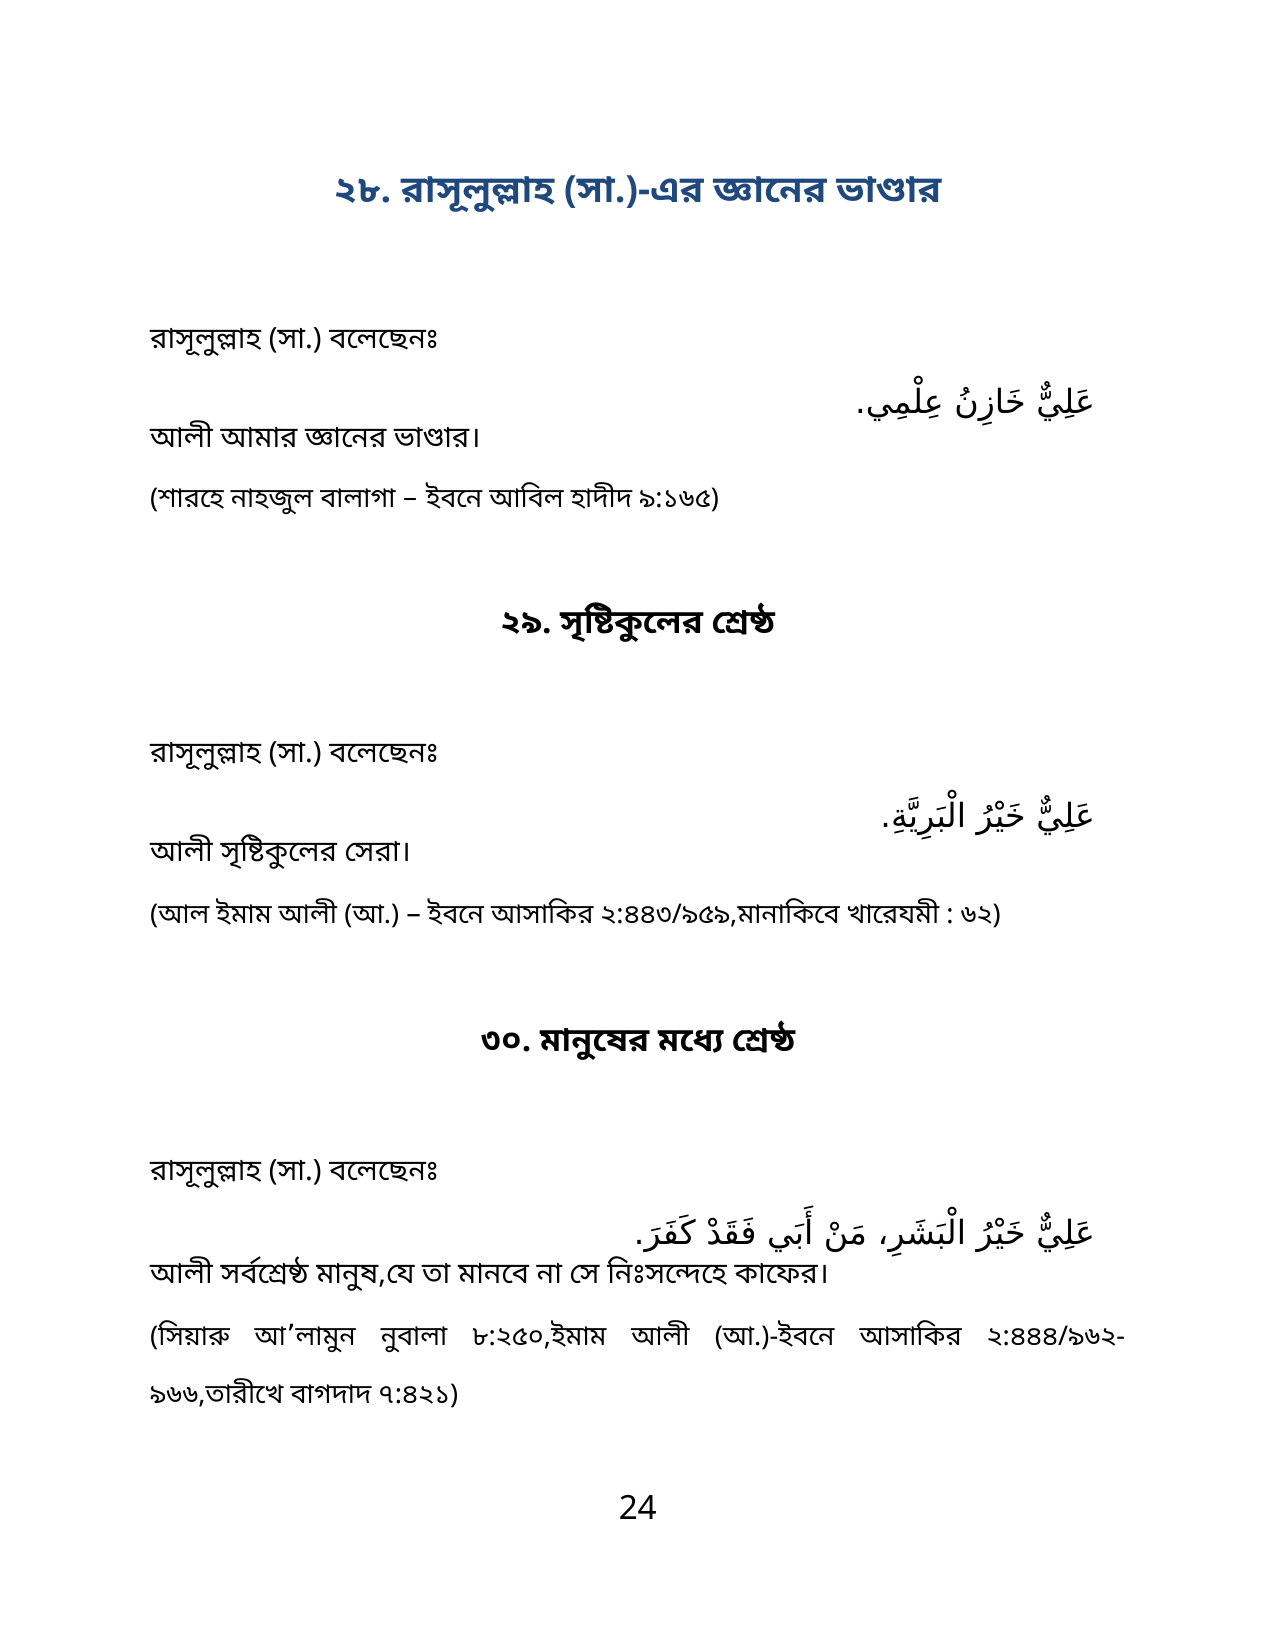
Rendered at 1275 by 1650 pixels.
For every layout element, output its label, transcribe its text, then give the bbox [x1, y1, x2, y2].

text আলী সর্বশ্রেষ্ঠ মানুষ,যে তা মানবে না সে নিঃসন্দেহে কাফের। [150, 1252, 1125, 1295]
text আলী সৃষ্টিকুলের সেরা। [150, 835, 1125, 873]
text (সিয়ারু আ’লামুন নুবালা ৮:২৫০,ইমাম আলী (আ.)-ইবনে আসাকির ২:৪৪৪/৯৬২-৯৬৬,তারীখে বাগদাদ ৭:৪২১) [150, 1317, 1125, 1415]
text عَلِيٌّ خَازِنُ عِلْمِي. [150, 382, 1125, 421]
text عَلِيٌّ خَيْرُ الْبَشَرِ، مَنْ أَبَي فَقَدْ كَفَرَ. [150, 1213, 1125, 1252]
subtitle ২৮. রাসূলুল্লাহ (সা.)-এর জ্ঞানের ভাণ্ডার [150, 162, 1125, 218]
text রাসূলুল্লাহ (সা.) বলেছেনঃ [150, 1149, 1125, 1192]
text ২৯. সৃষ্টিকুলের শ্রেষ্ঠ [150, 598, 1125, 647]
text আলী আমার জ্ঞানের ভাণ্ডার। [150, 421, 1125, 459]
text عَلِيٌّ خَيْرُ الْبَرِيَّةِ. [150, 796, 1125, 835]
text রাসূলুল্লাহ (সা.) বলেছেনঃ [150, 732, 1125, 774]
text (শারহে নাহজুল বালাগা – ইবনে আবিল হাদীদ ৯:১৬৫) [150, 479, 1125, 519]
text ৩০. মানুষের মধ্যে শ্রেষ্ঠ [150, 1016, 1125, 1065]
text রাসূলুল্লাহ (সা.) বলেছেনঃ [150, 318, 1125, 361]
text (আল ইমাম আলী (আ.) – ইবনে আসাকির ২:৪৪৩/৯৫৯,মানাকিবে খারেযমী : ৬২) [150, 893, 1125, 935]
